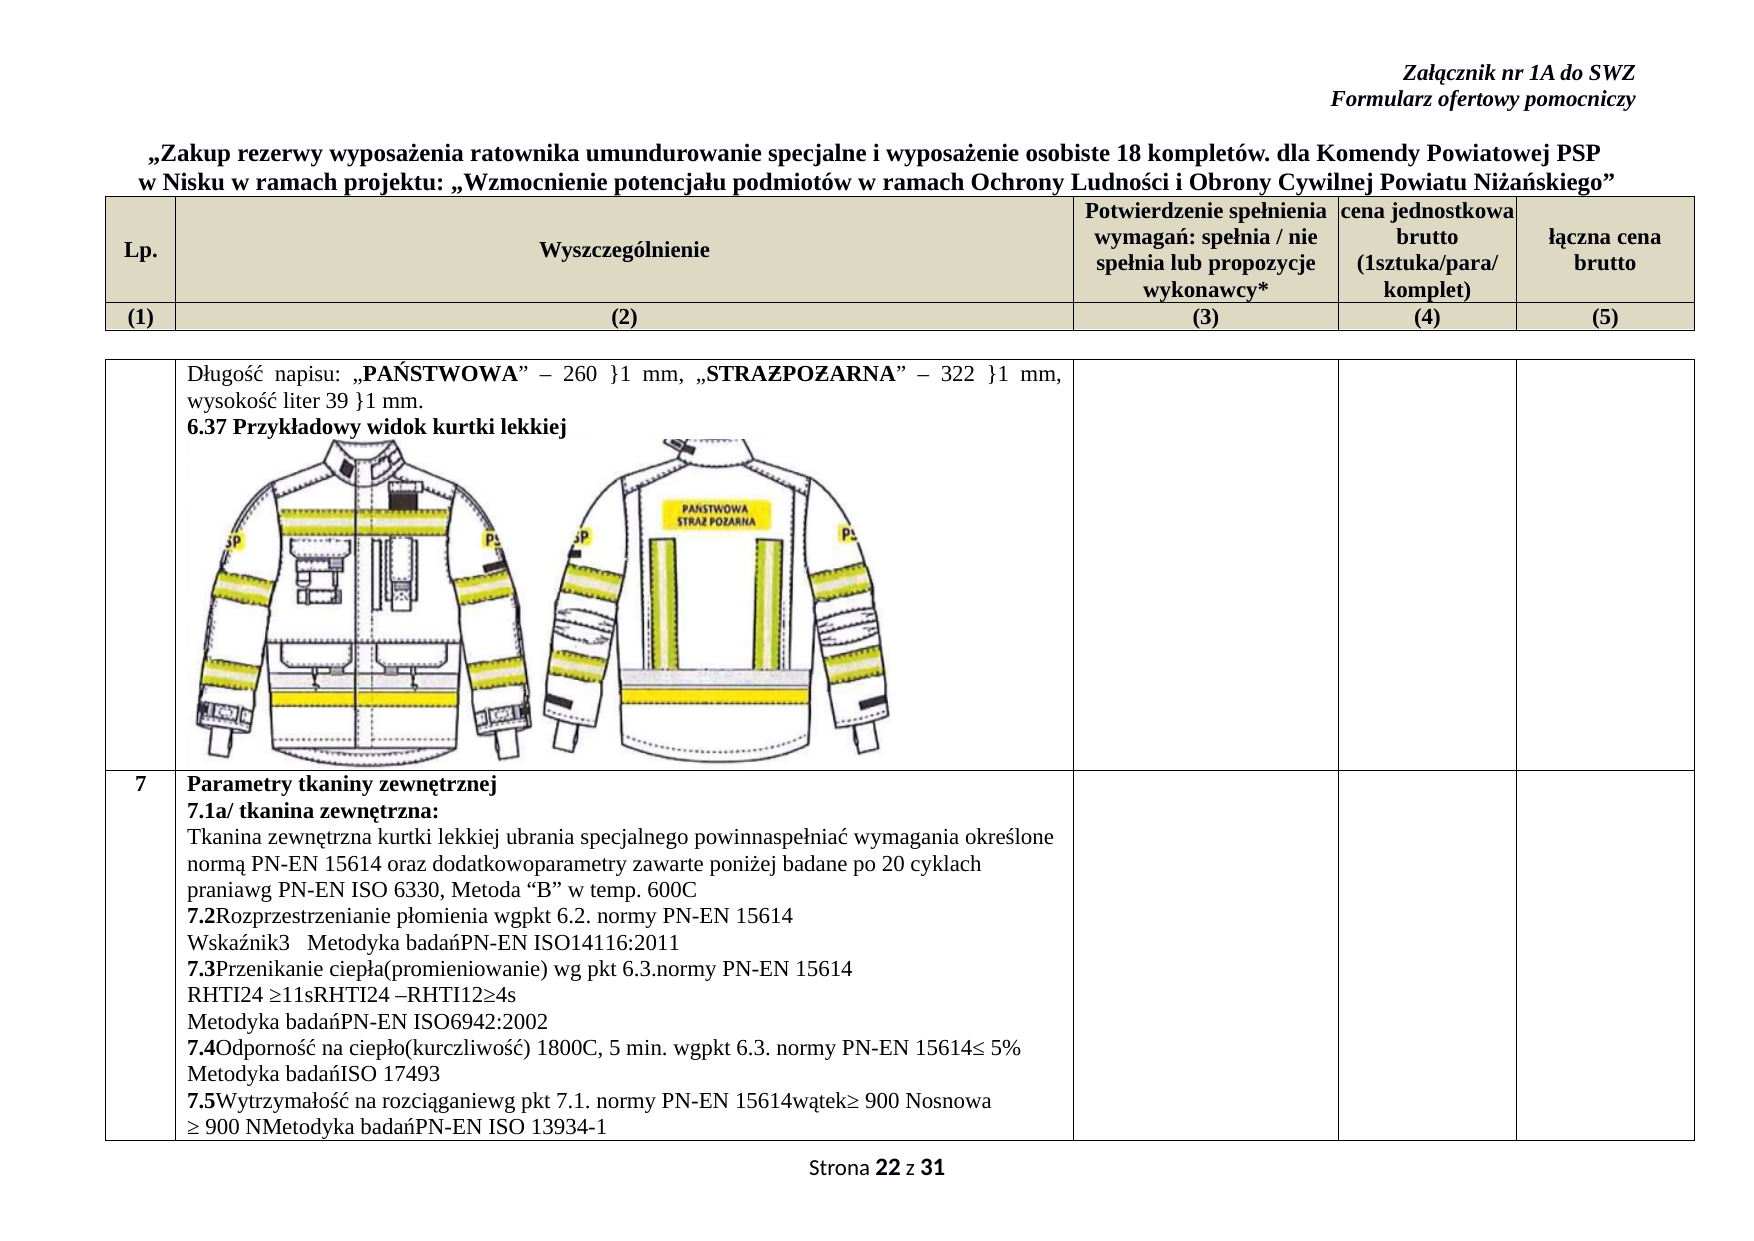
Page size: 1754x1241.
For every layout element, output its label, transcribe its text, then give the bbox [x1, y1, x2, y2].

table_cell [1074, 771, 1338, 1139]
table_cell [176, 771, 1073, 1139]
table_cell [1517, 771, 1694, 1139]
table_cell [1339, 771, 1516, 1139]
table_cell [176, 360, 1073, 769]
table_cell [1517, 360, 1694, 769]
table_cell [1074, 360, 1338, 769]
table_cell 7 [106, 771, 175, 1139]
table_cell 6 [106, 360, 175, 769]
table_cell [1339, 360, 1516, 769]
